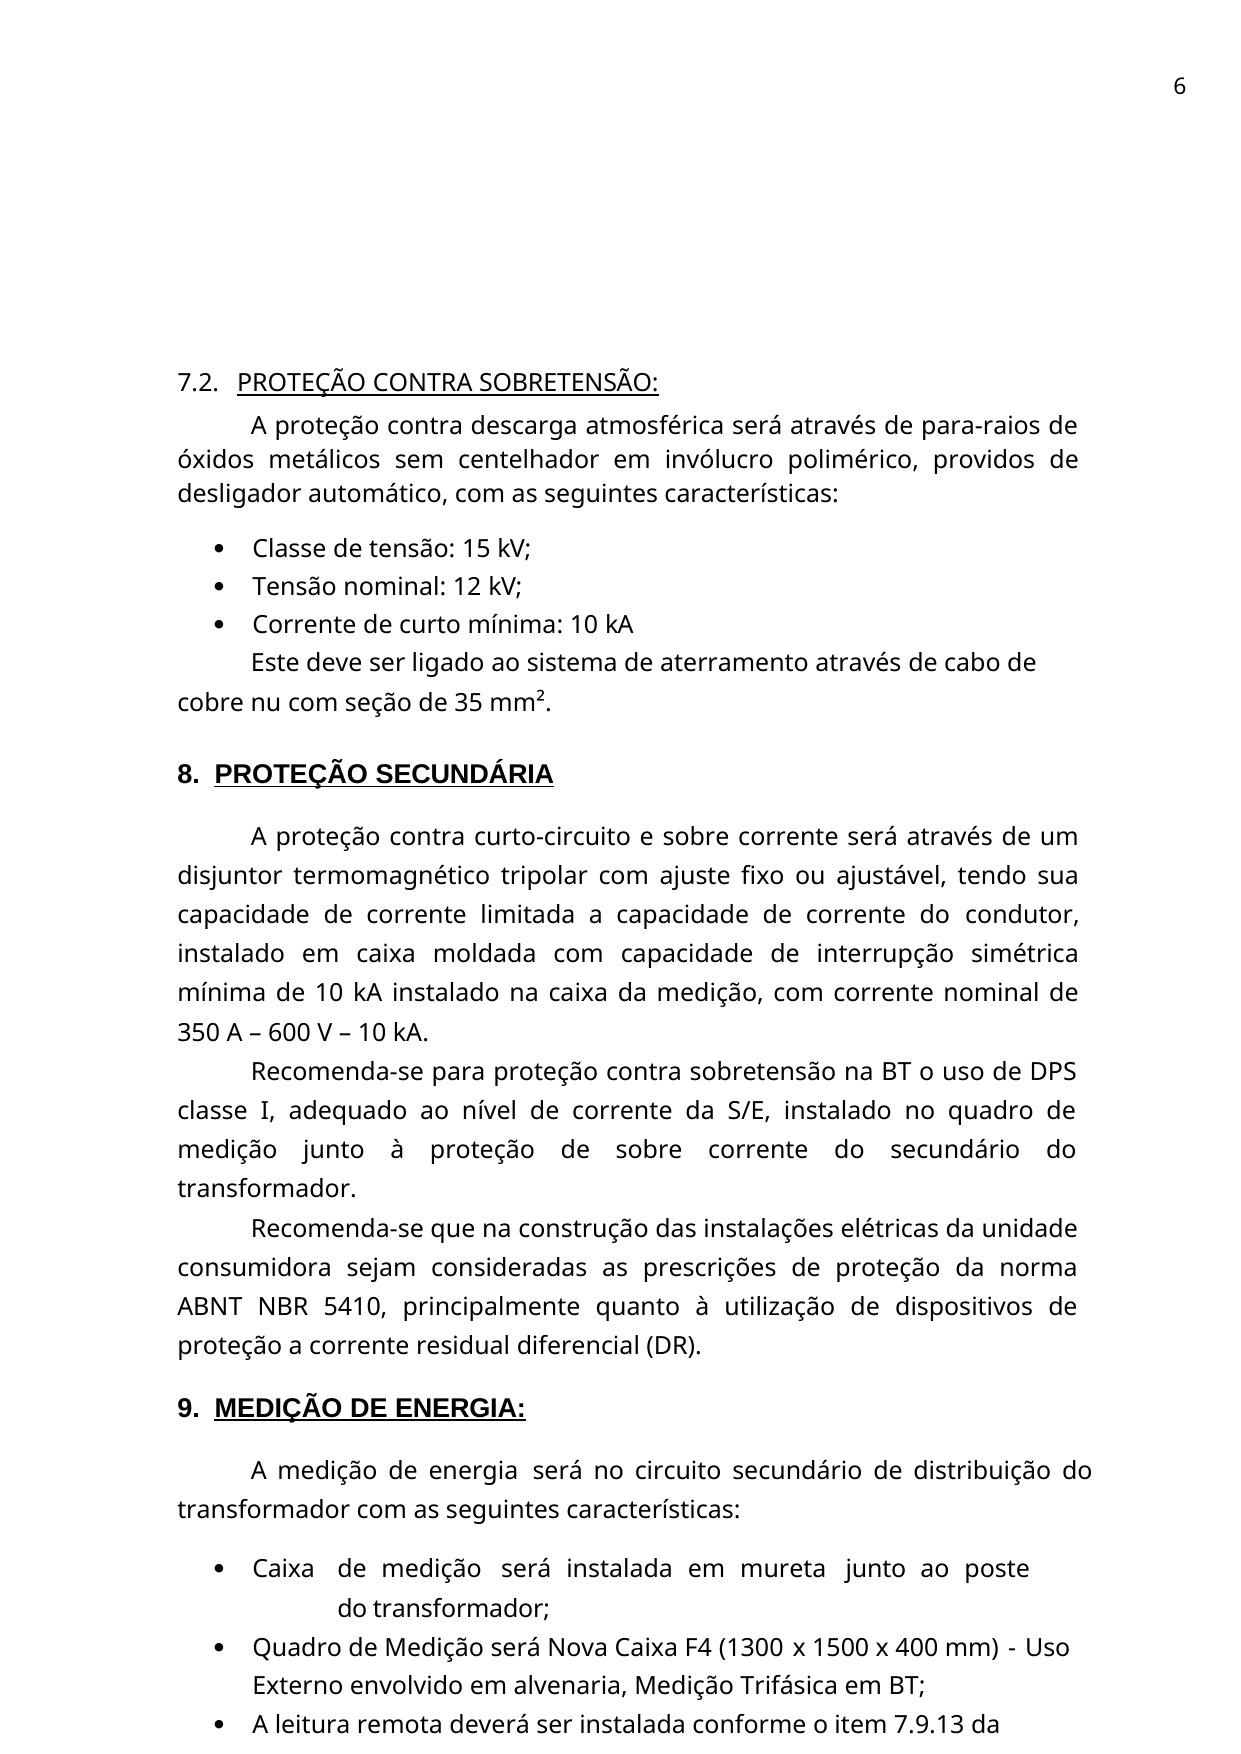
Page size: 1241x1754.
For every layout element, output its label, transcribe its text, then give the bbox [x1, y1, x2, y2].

list Quadro de Medição será Nova Caixa F4 (1300 x 1500 x 400 mm) - Uso Externo envolvido em alvenaria, Medição Trifásica em BT; [214, 1629, 1079, 1702]
text A proteção contra curto-circuito e sobre corrente será através de um disjuntor termomagnético tripolar com ajuste fixo ou ajustável, tendo sua capacidade de corrente limitada a capacidade de corrente do condutor, instalado em caixa moldada com capacidade de interrupção simétrica mínima de 10 kA instalado na caixa da medição, com corrente nominal de 350 A – 600 V – 10 kA. [177, 818, 1079, 1048]
list Tensão nominal: 12 kV; [214, 568, 1186, 602]
subtitle MEDIÇÃO DE ENERGIA: [177, 1392, 1186, 1423]
list Caixa de medição será instalada em mureta junto ao poste do transformador; [214, 1551, 1079, 1624]
list Classe de tensão: 15 kV; [214, 530, 1186, 564]
text A proteção contra descarga atmosférica será através de para-raios de óxidos metálicos sem centelhador em invólucro polimérico, providos de desligador automático, com as seguintes características: [177, 408, 1079, 510]
text A medição de energia será no circuito secundário de distribuição do transformador com as seguintes características: [177, 1453, 1186, 1526]
text Recomenda-se que na construção das instalações elétricas da unidade consumidora sejam consideradas as prescrições de proteção da norma ABNT NBR 5410, principalmente quanto à utilização de dispositivos de proteção a corrente residual diferencial (DR). [177, 1210, 1079, 1362]
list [214, 1707, 1079, 1741]
text Recomenda-se para proteção contra sobretensão na BT o uso de DPS classe I, adequado ao nível de corrente da S/E, instalado no quadro de medição junto à proteção de sobre corrente do secundário do transformador. [177, 1053, 1078, 1205]
list PROTEÇÃO CONTRA SOBRETENSÃO: [177, 365, 1186, 399]
list Corrente de curto mínima: 10 kA [214, 607, 1186, 641]
subtitle PROTEÇÃO SECUNDÁRIA [177, 758, 1186, 789]
text Este deve ser ligado ao sistema de aterramento através de cabo de cobre nu com seção de 35 mm². [177, 645, 1096, 718]
